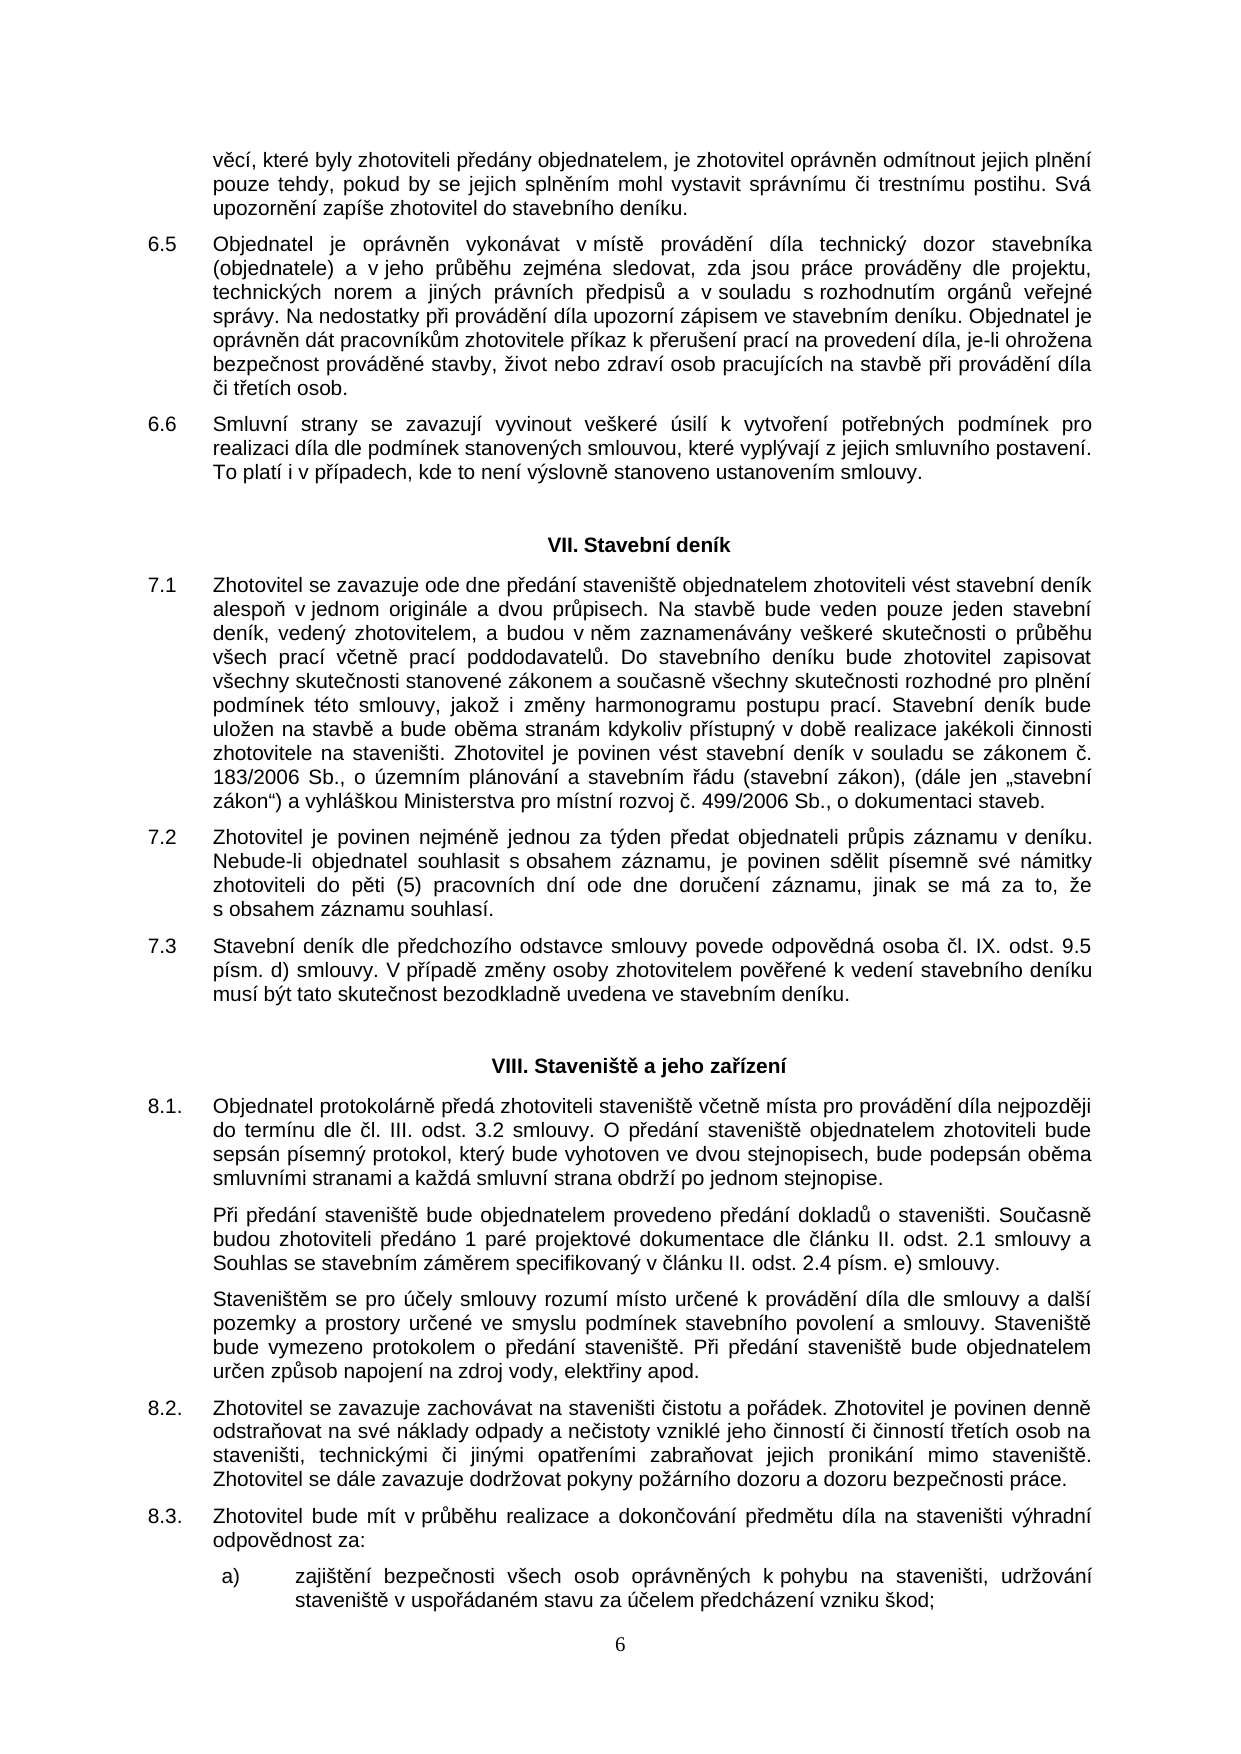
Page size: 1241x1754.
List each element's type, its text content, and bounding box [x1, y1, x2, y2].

list Zhotovitel se zavazuje zachovávat na staveništi čistotu a pořádek. Zhotovitel je povinen denně odstraňovat na své náklady odpady a nečistoty vzniklé jeho činností či činností třetích osob na staveništi, technickými či jinými opatřeními zabraňovat jejich pronikání mimo staveniště. Zhotovitel se dále zavazuje dodržovat pokyny požárního dozoru a dozoru bezpečnosti práce. [148, 1395, 1093, 1491]
list Smluvní strany se zavazují vyvinout veškeré úsilí k vytvoření potřebných podmínek pro realizaci díla dle podmínek stanovených smlouvou, které vyplývají z jejich smluvního postavení. To platí i v případech, kde to není výslovně stanoveno ustanovením smlouvy. [148, 412, 1093, 484]
list zajištění bezpečnosti všech osob oprávněných k pohybu na staveništi, udržování staveniště v uspořádaném stavu za účelem předcházení vzniku škod; [221, 1564, 1093, 1612]
text Staveništěm se pro účely smlouvy rozumí místo určené k provádění díla dle smlouvy a další pozemky a prostory určené ve smyslu podmínek stavebního povolení a smlouvy. Staveniště bude vymezeno protokolem o předání staveniště. Při předání staveniště bude objednatelem určen způsob napojení na zdroj vody, elektřiny apod. [213, 1287, 1093, 1383]
list Zhotovitel bude mít v průběhu realizace a dokončování předmětu díla na staveništi výhradní odpovědnost za: [148, 1504, 1093, 1552]
text Při předání staveniště bude objednatelem provedeno předání dokladů o staveništi. Současně budou zhotoviteli předáno 1 paré projektové dokumentace dle článku II. odst. 2.1 smlouvy a Souhlas se stavebním záměrem specifikovaný v článku II. odst. 2.4 písm. e) smlouvy. [213, 1203, 1093, 1274]
list Staveniště a jeho zařízení [185, 1054, 1093, 1078]
list Zhotovitel se zavazuje ode dne předání staveniště objednatelem zhotoviteli vést stavební deník alespoň v jednom originále a dvou průpisech. Na stavbě bude veden pouze jeden stavební deník, vedený zhotovitelem, a budou v něm zaznamenávány veškeré skutečnosti o průběhu všech prací včetně prací poddodavatelů. Do stavebního deníku bude zhotovitel zapisovat všechny skutečnosti stanovené zákonem a současně všechny skutečnosti rozhodné pro plnění podmínek této smlouvy, jakož i změny harmonogramu postupu prací. Stavební deník bude uložen na stavbě a bude oběma stranám kdykoliv přístupný v době realizace jakékoli činnosti zhotovitele na staveništi. Zhotovitel je povinen vést stavební deník v souladu se zákonem č. 183/2006 Sb., o územním plánování a stavebním řádu (stavební zákon), (dále jen „stavební zákon“) a vyhláškou Ministerstva pro místní rozvoj č. 499/2006 Sb., o dokumentaci staveb. [148, 573, 1093, 813]
list Stavební deník dle předchozího odstavce smlouvy povede odpovědná osoba čl. IX. odst. 9.5 písm. d) smlouvy. V případě změny osoby zhotovitelem pověřené k vedení stavebního deníku musí být tato skutečnost bezodkladně uvedena ve stavebním deníku. [148, 933, 1093, 1005]
list Objednatel protokolárně předá zhotoviteli staveniště včetně místa pro provádění díla nejpozději do termínu dle čl. III. odst. 3.2 smlouvy. O předání staveniště objednatelem zhotoviteli bude sepsán písemný protokol, který bude vyhotoven ve dvou stejnopisech, bude podepsán oběma smluvními stranami a každá smluvní strana obdrží po jednom stejnopise. [148, 1094, 1093, 1190]
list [148, 148, 1093, 219]
list Zhotovitel je povinen nejméně jednou za týden předat objednateli průpis záznamu v deníku. Nebude-li objednatel souhlasit s obsahem záznamu, je povinen sdělit písemně své námitky zhotoviteli do pěti (5) pracovních dní ode dne doručení záznamu, jinak se má za to, že s obsahem záznamu souhlasí. [148, 825, 1093, 921]
list Objednatel je oprávněn vykonávat v místě provádění díla technický dozor stavebníka (objednatele) a v jeho průběhu zejména sledovat, zda jsou práce prováděny dle projektu, technických norem a jiných právních předpisů a v souladu s rozhodnutím orgánů veřejné správy. Na nedostatky při provádění díla upozorní zápisem ve stavebním deníku. Objednatel je oprávněn dát pracovníkům zhotovitele příkaz k přerušení prací na provedení díla, je-li ohrožena bezpečnost prováděné stavby, život nebo zdraví osob pracujících na stavbě při provádění díla či třetích osob. [148, 232, 1093, 400]
list Stavební deník [185, 533, 1093, 557]
